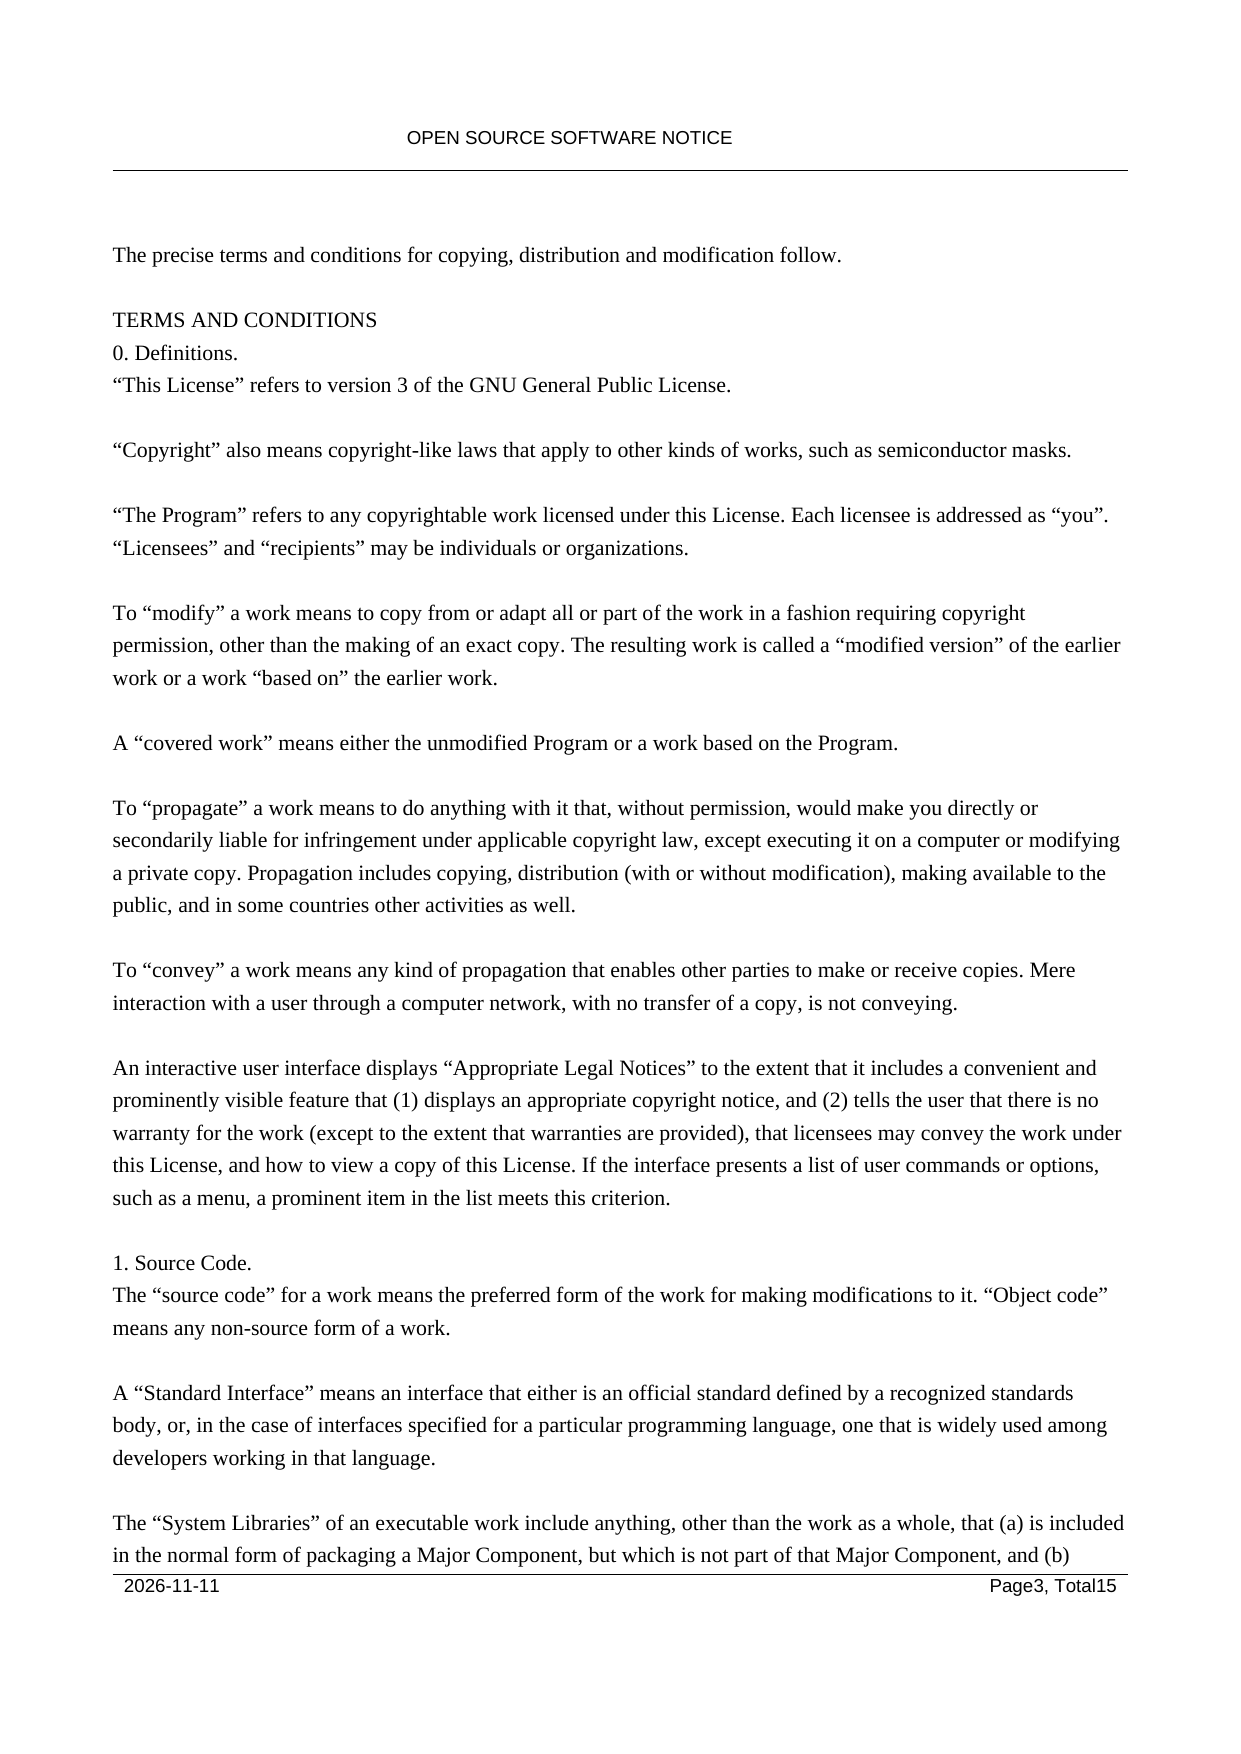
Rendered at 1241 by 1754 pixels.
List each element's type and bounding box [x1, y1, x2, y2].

text [112, 206, 1128, 1571]
